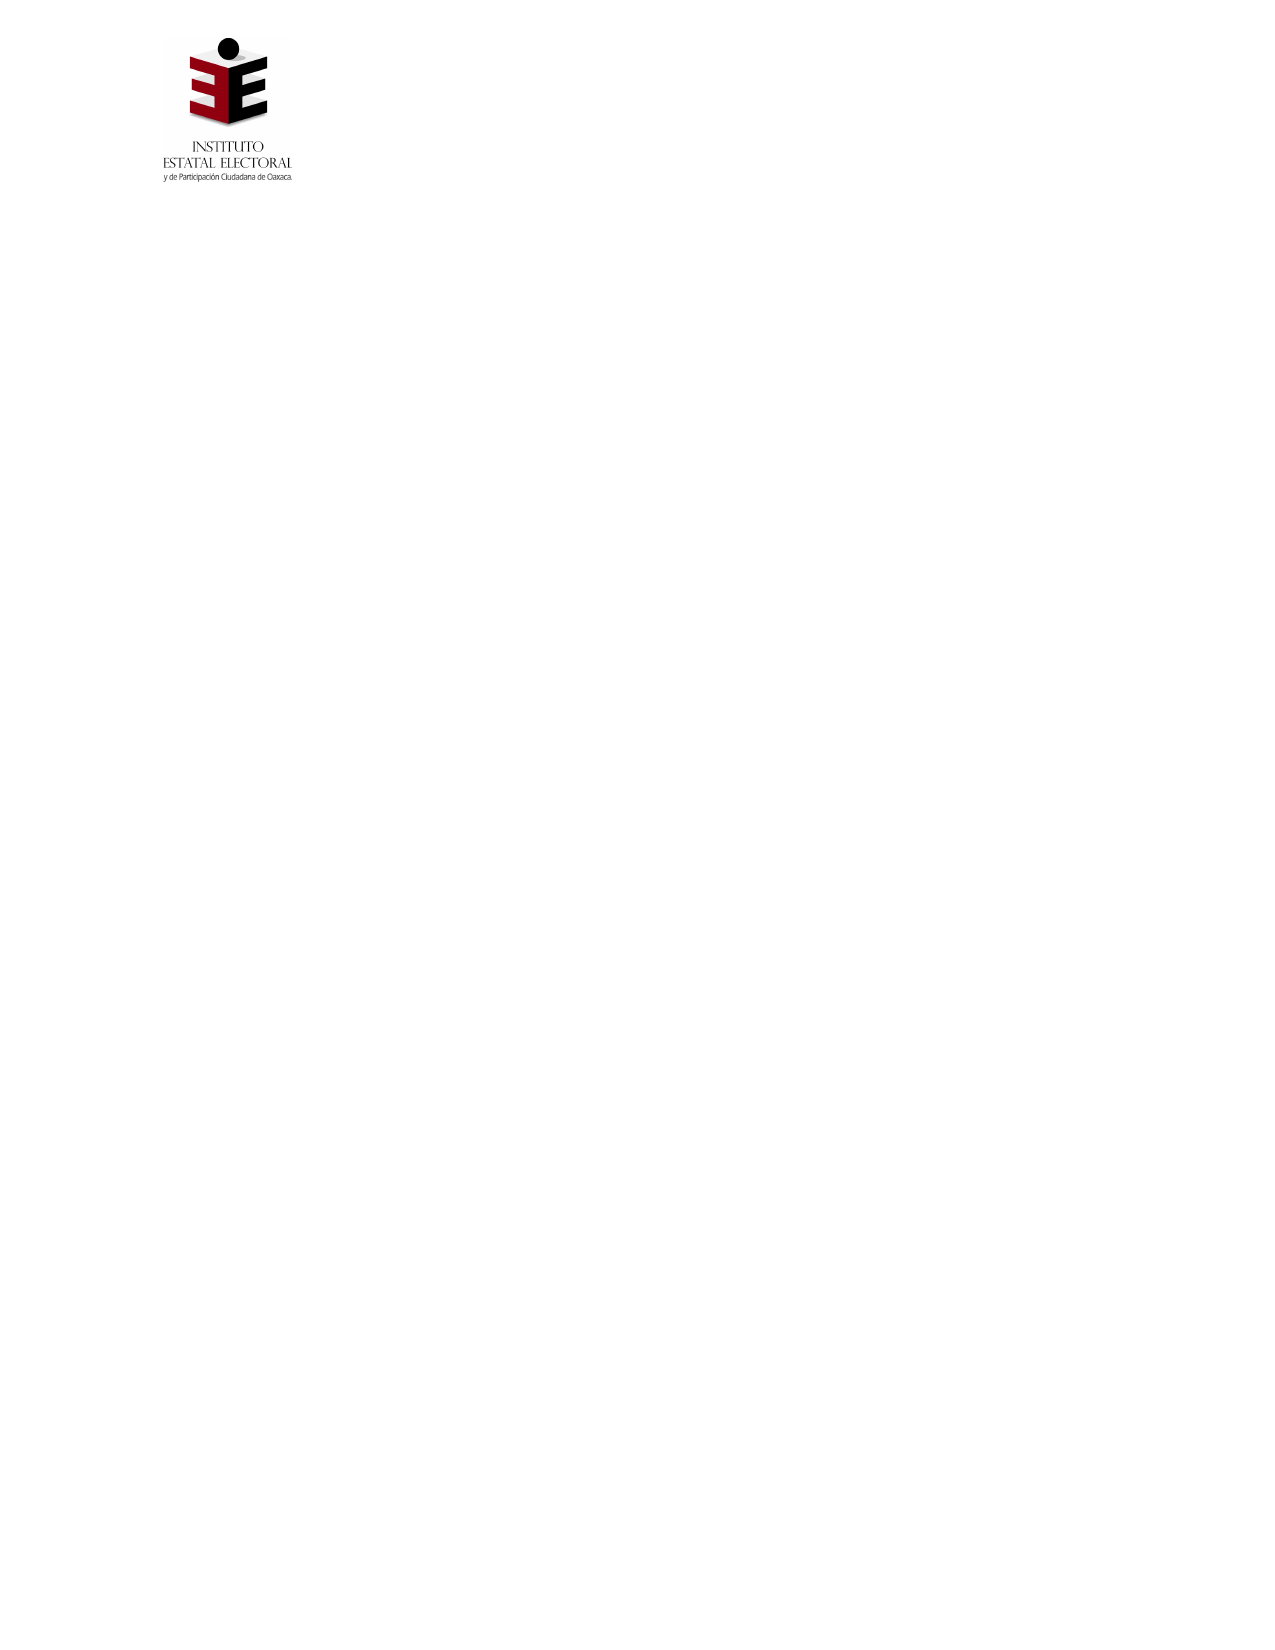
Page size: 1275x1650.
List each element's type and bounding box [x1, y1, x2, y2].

picture [163, 38, 293, 182]
